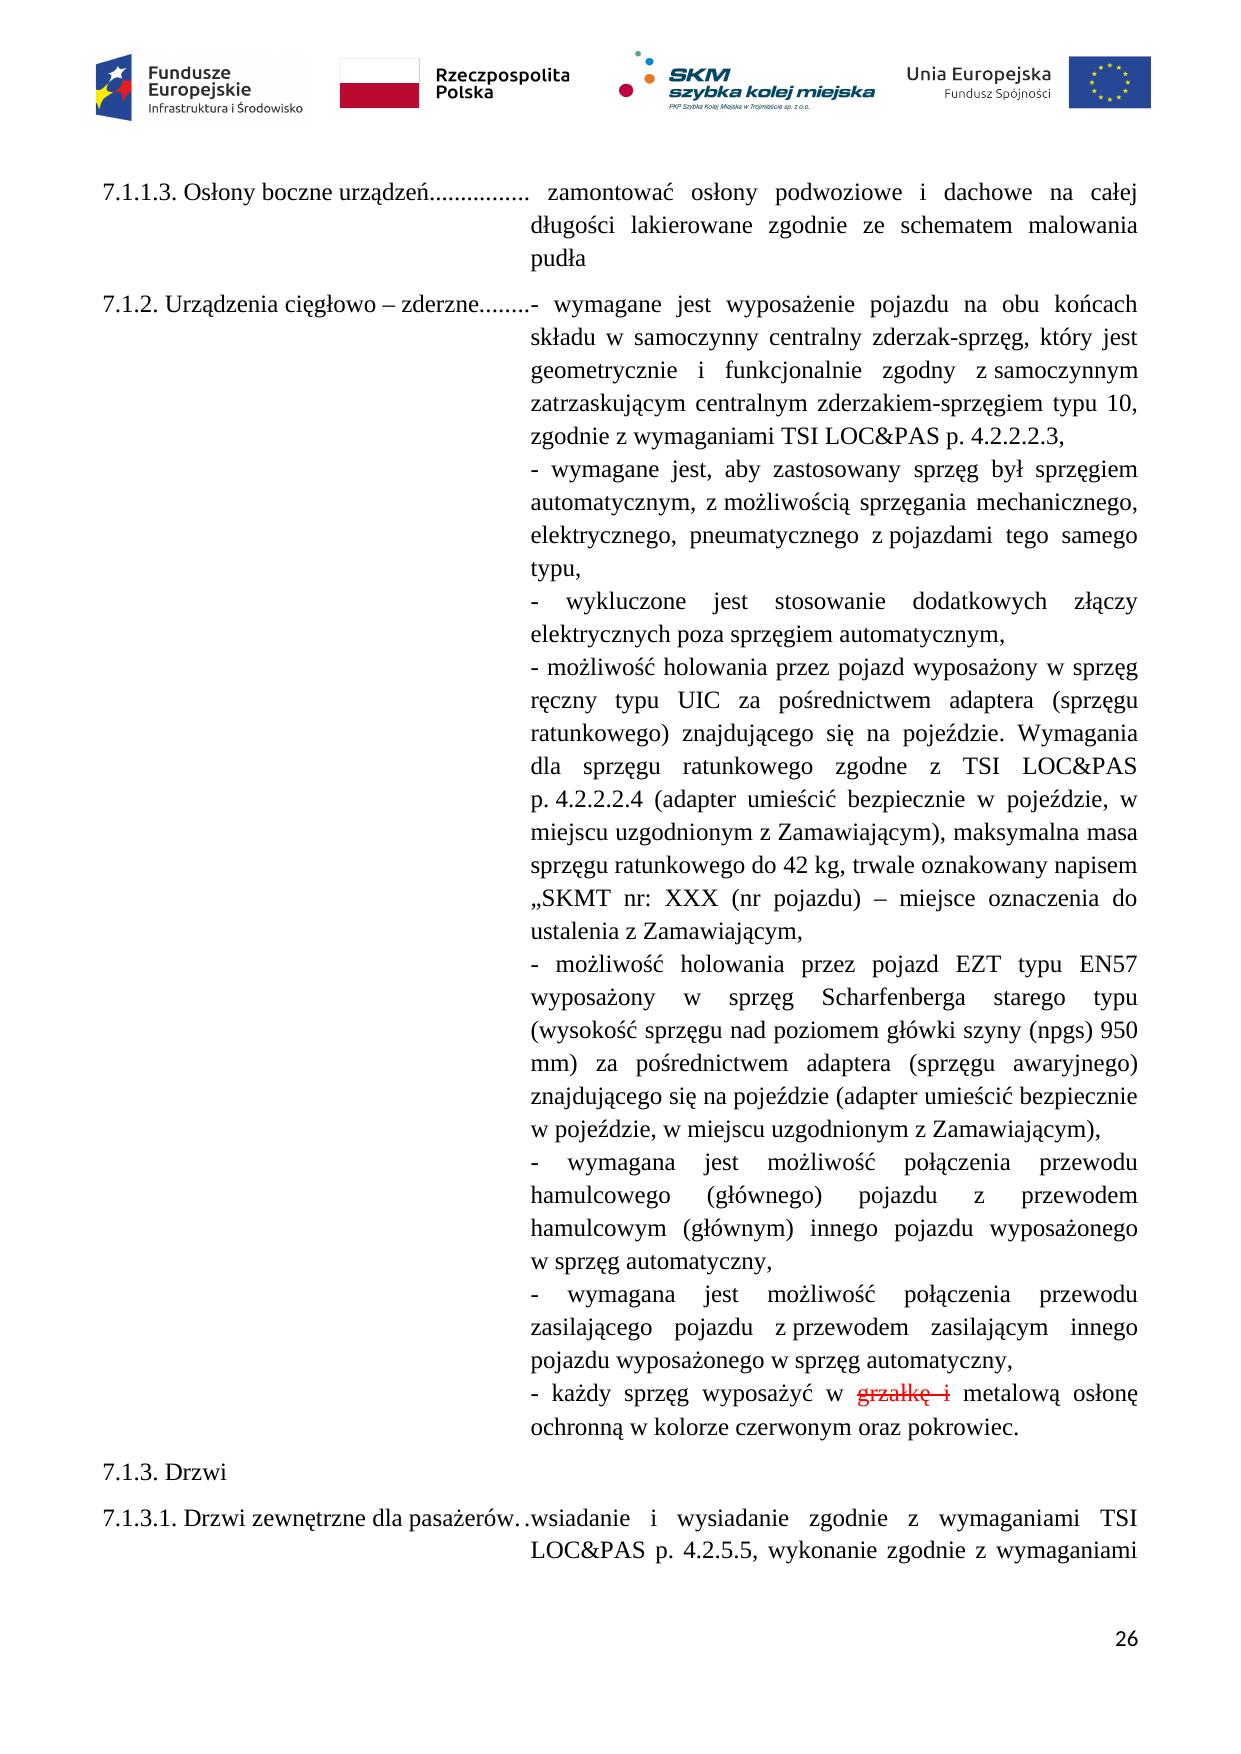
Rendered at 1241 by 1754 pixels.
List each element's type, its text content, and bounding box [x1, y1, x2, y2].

text - każdy sprzęg wyposażyć w grzałkę i metalową osłonę ochronną w kolorze czerwonym oraz pokrowiec. [530, 1378, 1138, 1440]
text - wymagana jest możliwość połączenia przewodu zasilającego pojazdu z przewodem zasilającym innego pojazdu wyposażonego w sprzęg automatyczny, [530, 1279, 1138, 1374]
picture [85, 51, 311, 133]
picture [619, 51, 875, 110]
text 7.1.3. Drzwi [102, 1457, 1138, 1486]
text 7.1.1.3. Osłony boczne urządzeń zamontować osłony podwoziowe i dachowe na całej długości lakierowane zgodnie ze schematem malowania pudła [102, 177, 1138, 272]
text 7.1.2. Urządzenia cięgłowo – zderzne - wymagane jest wyposażenie pojazdu na obu końcach składu w samoczynny centralny zderzak-sprzęg, który jest geometrycznie i funkcjonalnie zgodny z samoczynnym zatrzaskującym centralnym zderzakiem-sprzęgiem typu 10, zgodnie z wymaganiami TSI LOC&PAS p. 4.2.2.2.3, - wymagane jest, aby zastosowany sprzęg był sprzęgiem automatycznym, z możliwością sprzęgania mechanicznego, elektrycznego, pneumatycznego z pojazdami tego samego typu, - wykluczone jest stosowanie dodatkowych złączy elektrycznych poza sprzęgiem automatycznym, - możliwość holowania przez pojazd wyposażony w sprzęg ręczny typu UIC za pośrednictwem adaptera (sprzęgu ratunkowego) znajdującego się na pojeździe. Wymagania dla sprzęgu ratunkowego zgodne z TSI LOC&PAS p. 4.2.2.2.4 (adapter umieścić bezpiecznie w pojeździe, w miejscu uzgodnionym z Zamawiającym), maksymalna masa sprzęgu ratunkowego do 42 kg, trwale oznakowany napisem „SKMT nr: XXX (nr pojazdu) – miejsce oznaczenia do ustalenia z Zamawiającym, - możliwość holowania przez pojazd EZT typu EN57 wyposażony w sprzęg Scharfenberga starego typu (wysokość sprzęgu nad poziomem główki szyny (npgs) 950 mm) za pośrednictwem adaptera (sprzęgu awaryjnego) znajdującego się na pojeździe (adapter umieścić bezpiecznie w pojeździe, w miejscu uzgodnionym z Zamawiającym), - wymagana jest możliwość połączenia przewodu hamulcowego (głównego) pojazdu z przewodem hamulcowym (głównym) innego pojazdu wyposażonego w sprzęg automatyczny, [102, 289, 1138, 1275]
picture [889, 24, 1169, 141]
picture [322, 41, 587, 125]
